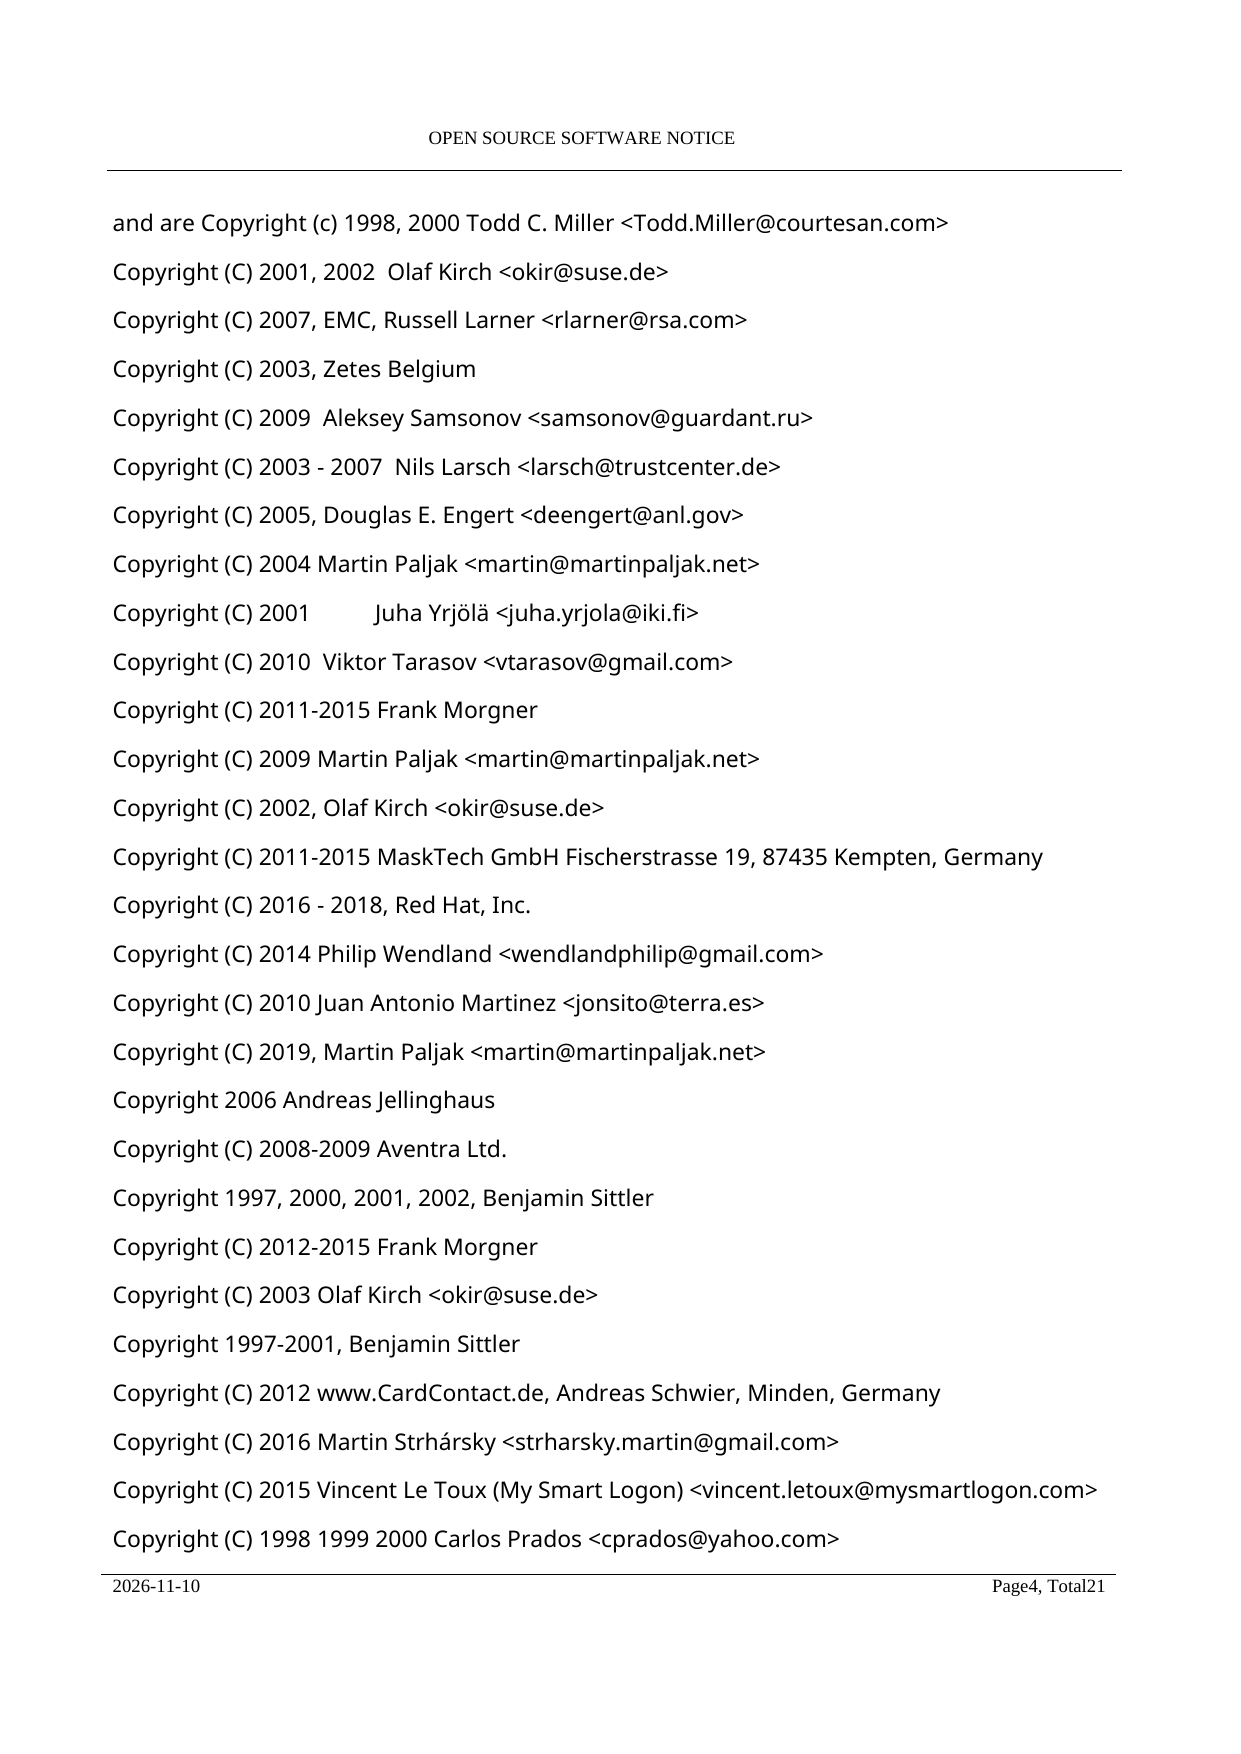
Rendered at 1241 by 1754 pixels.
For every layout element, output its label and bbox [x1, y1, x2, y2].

text [112, 206, 1128, 1555]
